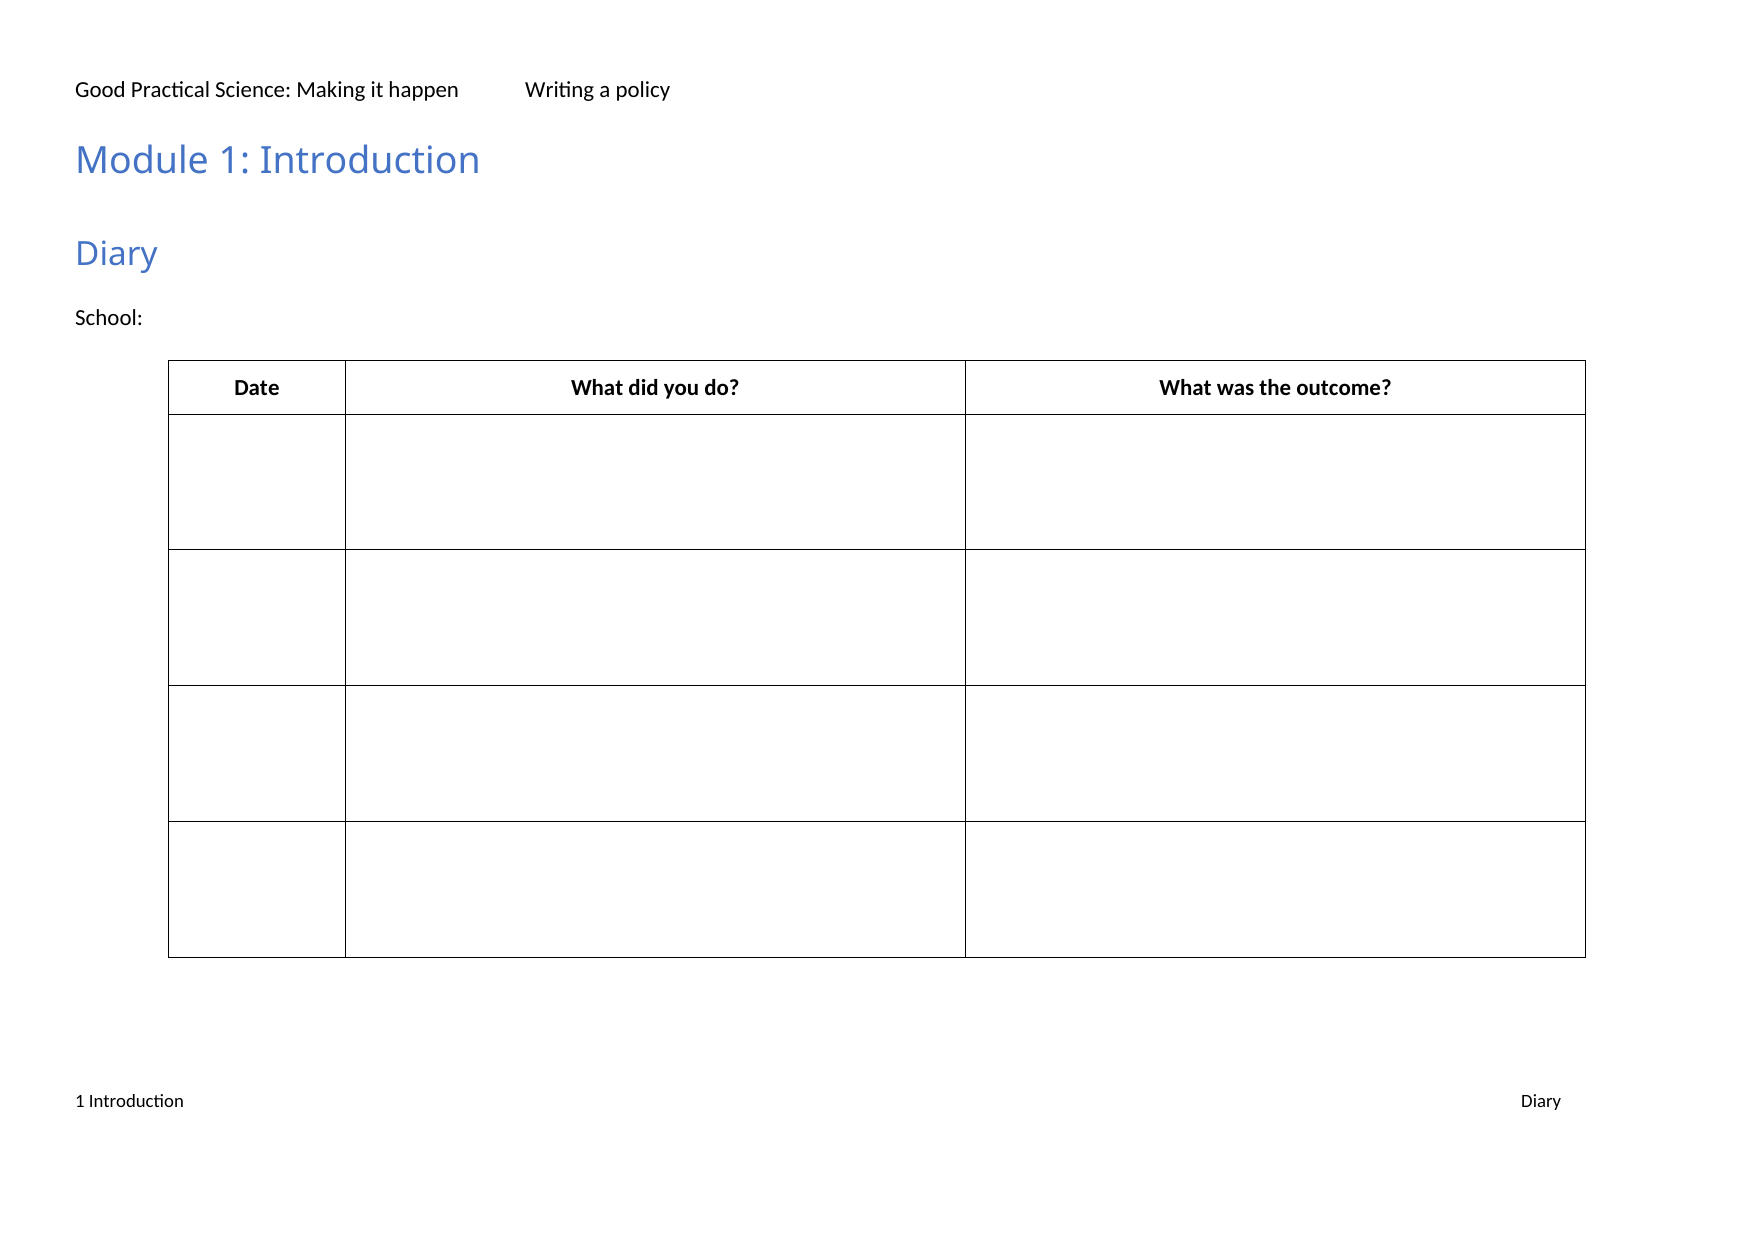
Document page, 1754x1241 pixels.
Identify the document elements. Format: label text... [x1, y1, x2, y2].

table_cell [966, 415, 1585, 549]
table_cell [346, 686, 965, 821]
table_cell [169, 550, 345, 685]
table_cell [169, 686, 345, 821]
table_header Date [169, 361, 345, 413]
table_cell [966, 822, 1585, 957]
table_cell [346, 822, 965, 957]
text Module 1: Introduction [75, 133, 1679, 184]
table_cell [966, 686, 1585, 821]
table_header What did you do? [346, 361, 965, 413]
table_cell [346, 415, 965, 549]
text School: [75, 303, 1679, 331]
table_cell [966, 550, 1585, 685]
table_cell [169, 415, 345, 549]
text Diary [75, 230, 1679, 275]
table_cell [346, 550, 965, 685]
table_cell [169, 822, 345, 957]
table_header What was the outcome? [966, 361, 1585, 413]
